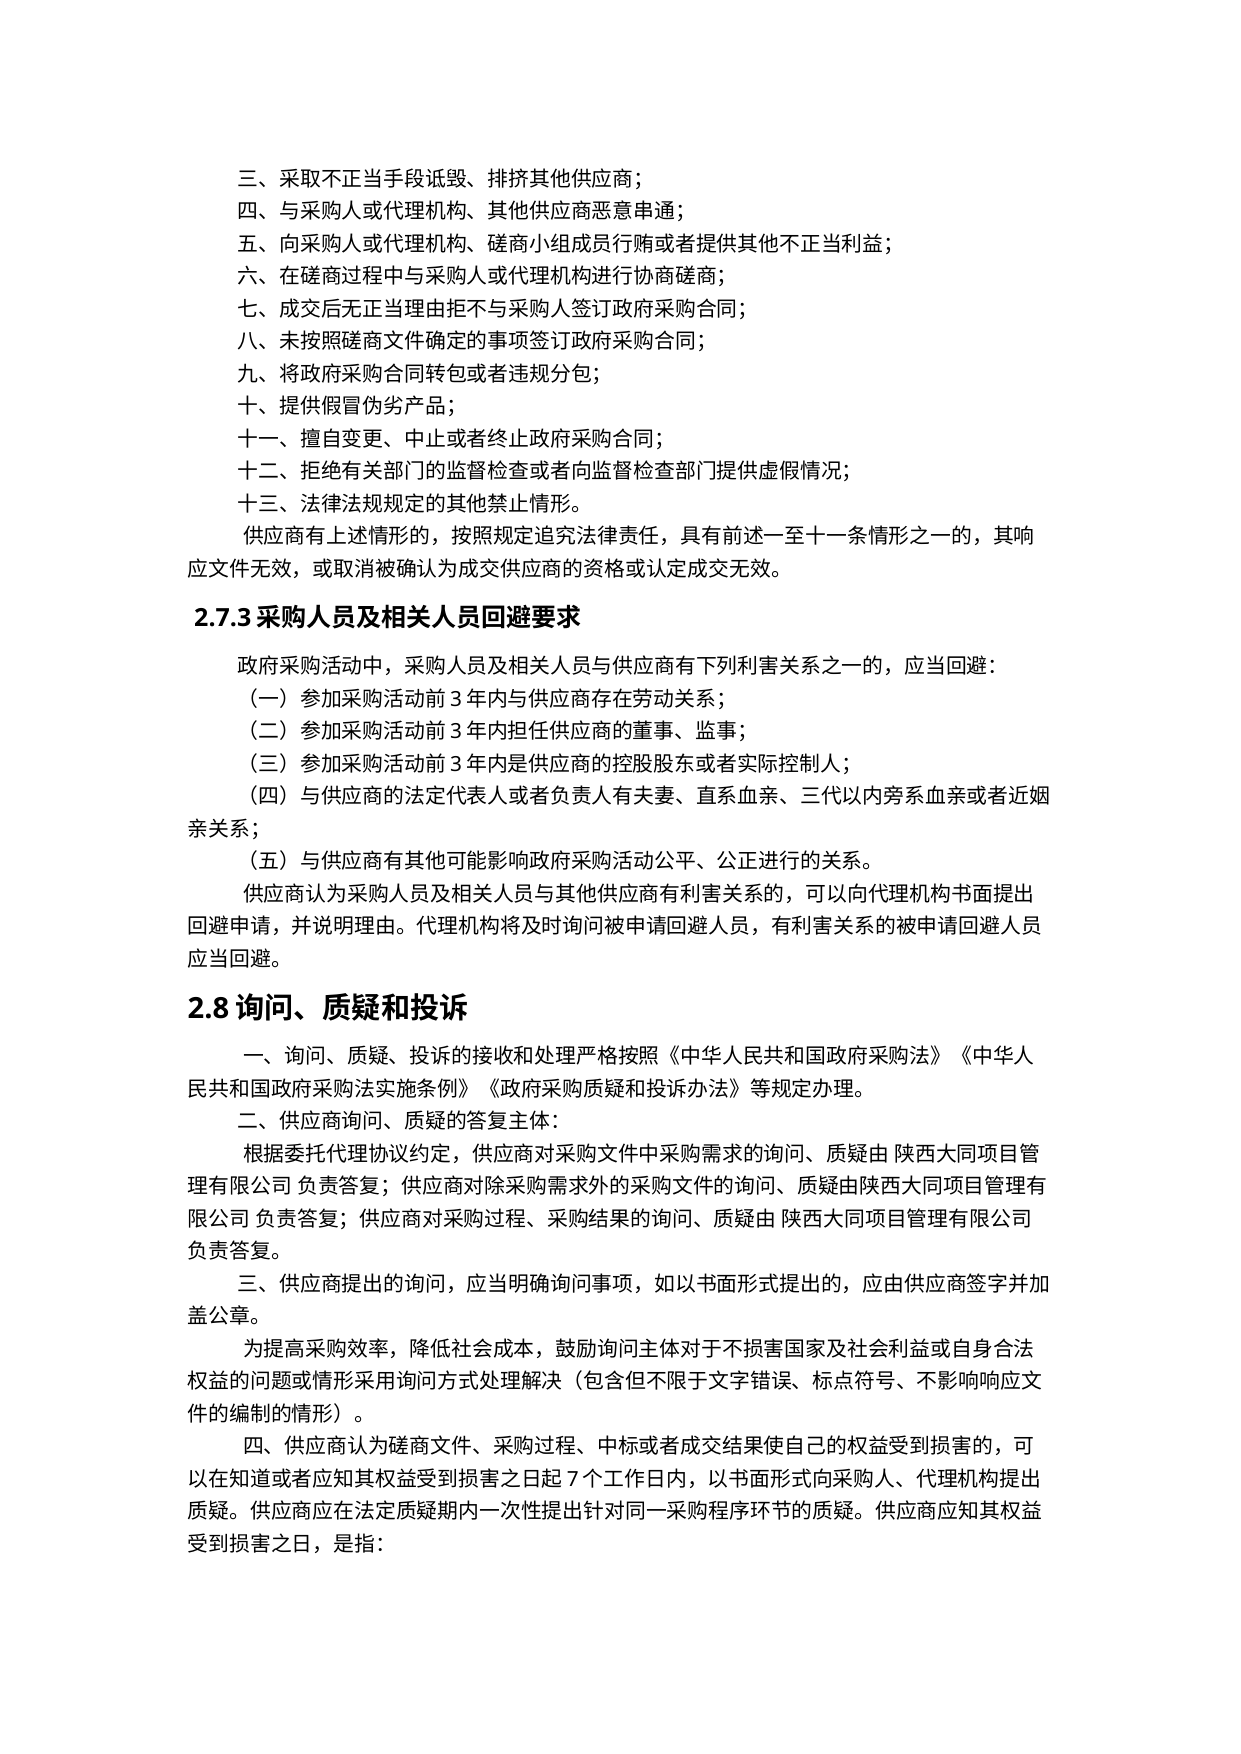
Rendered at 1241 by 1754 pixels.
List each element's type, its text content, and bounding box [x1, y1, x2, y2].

text 四、供应商认为磋商文件、采购过程、中标或者成交结果使自己的权益受到损害的，可以在知道或者应知其权益受到损害之日起7个工作日内，以书面形式向采购人、代理机构提出质疑。供应商应在法定质疑期内一次性提出针对同一采购程序环节的质疑。供应商应知其权益受到损害之日，是指： [187, 1429, 1053, 1559]
text 三、采取不正当手段诋毁、排挤其他供应商； [187, 162, 1053, 194]
text 根据委托代理协议约定，供应商对采购文件中采购需求的询问、质疑由 陕西大同项目管理有限公司 负责答复；供应商对除采购需求外的采购文件的询问、质疑由陕西大同项目管理有限公司 负责答复；供应商对采购过程、采购结果的询问、质疑由 陕西大同项目管理有限公司 负责答复。 [187, 1137, 1053, 1267]
text 十、提供假冒伪劣产品； [187, 389, 1053, 422]
text 九、将政府采购合同转包或者违规分包； [187, 357, 1053, 389]
text （三）参加采购活动前3年内是供应商的控股股东或者实际控制人； [187, 747, 1053, 779]
text （五）与供应商有其他可能影响政府采购活动公平、公正进行的关系。 [187, 844, 1053, 877]
text 五、向采购人或代理机构、磋商小组成员行贿或者提供其他不正当利益； [187, 227, 1053, 259]
text 三、供应商提出的询问，应当明确询问事项，如以书面形式提出的，应由供应商签字并加盖公章。 [187, 1267, 1053, 1332]
text 供应商有上述情形的，按照规定追究法律责任，具有前述一至十一条情形之一的，其响应文件无效，或取消被确认为成交供应商的资格或认定成交无效。 [187, 519, 1053, 584]
text 十一、擅自变更、中止或者终止政府采购合同； [187, 422, 1053, 454]
text 2.7.3采购人员及相关人员回避要求 [187, 584, 1053, 649]
text 十二、拒绝有关部门的监督检查或者向监督检查部门提供虚假情况； [187, 454, 1053, 487]
text 八、未按照磋商文件确定的事项签订政府采购合同； [187, 324, 1053, 357]
text （一）参加采购活动前3年内与供应商存在劳动关系； [187, 682, 1053, 714]
text （二）参加采购活动前3年内担任供应商的董事、监事； [187, 714, 1053, 747]
text 二、供应商询问、质疑的答复主体： [187, 1104, 1053, 1137]
text （四）与供应商的法定代表人或者负责人有夫妻、直系血亲、三代以内旁系血亲或者近姻亲关系； [187, 779, 1053, 844]
text 一、询问、质疑、投诉的接收和处理严格按照《中华人民共和国政府采购法》《中华人民共和国政府采购法实施条例》《政府采购质疑和投诉办法》等规定办理。 [187, 1039, 1053, 1104]
text 十三、法律法规规定的其他禁止情形。 [187, 487, 1053, 519]
text 七、成交后无正当理由拒不与采购人签订政府采购合同； [187, 292, 1053, 324]
text 为提高采购效率，降低社会成本，鼓励询问主体对于不损害国家及社会利益或自身合法权益的问题或情形采用询问方式处理解决（包含但不限于文字错误、标点符号、不影响响应文件的编制的情形）。 [187, 1332, 1053, 1429]
text 供应商认为采购人员及相关人员与其他供应商有利害关系的，可以向代理机构书面提出回避申请，并说明理由。代理机构将及时询问被申请回避人员，有利害关系的被申请回避人员应当回避。 [187, 877, 1053, 974]
text 政府采购活动中，采购人员及相关人员与供应商有下列利害关系之一的，应当回避： [187, 649, 1053, 682]
text 四、与采购人或代理机构、其他供应商恶意串通； [187, 194, 1053, 227]
text 六、在磋商过程中与采购人或代理机构进行协商磋商； [187, 259, 1053, 292]
text 2.8询问、质疑和投诉 [187, 974, 1053, 1039]
